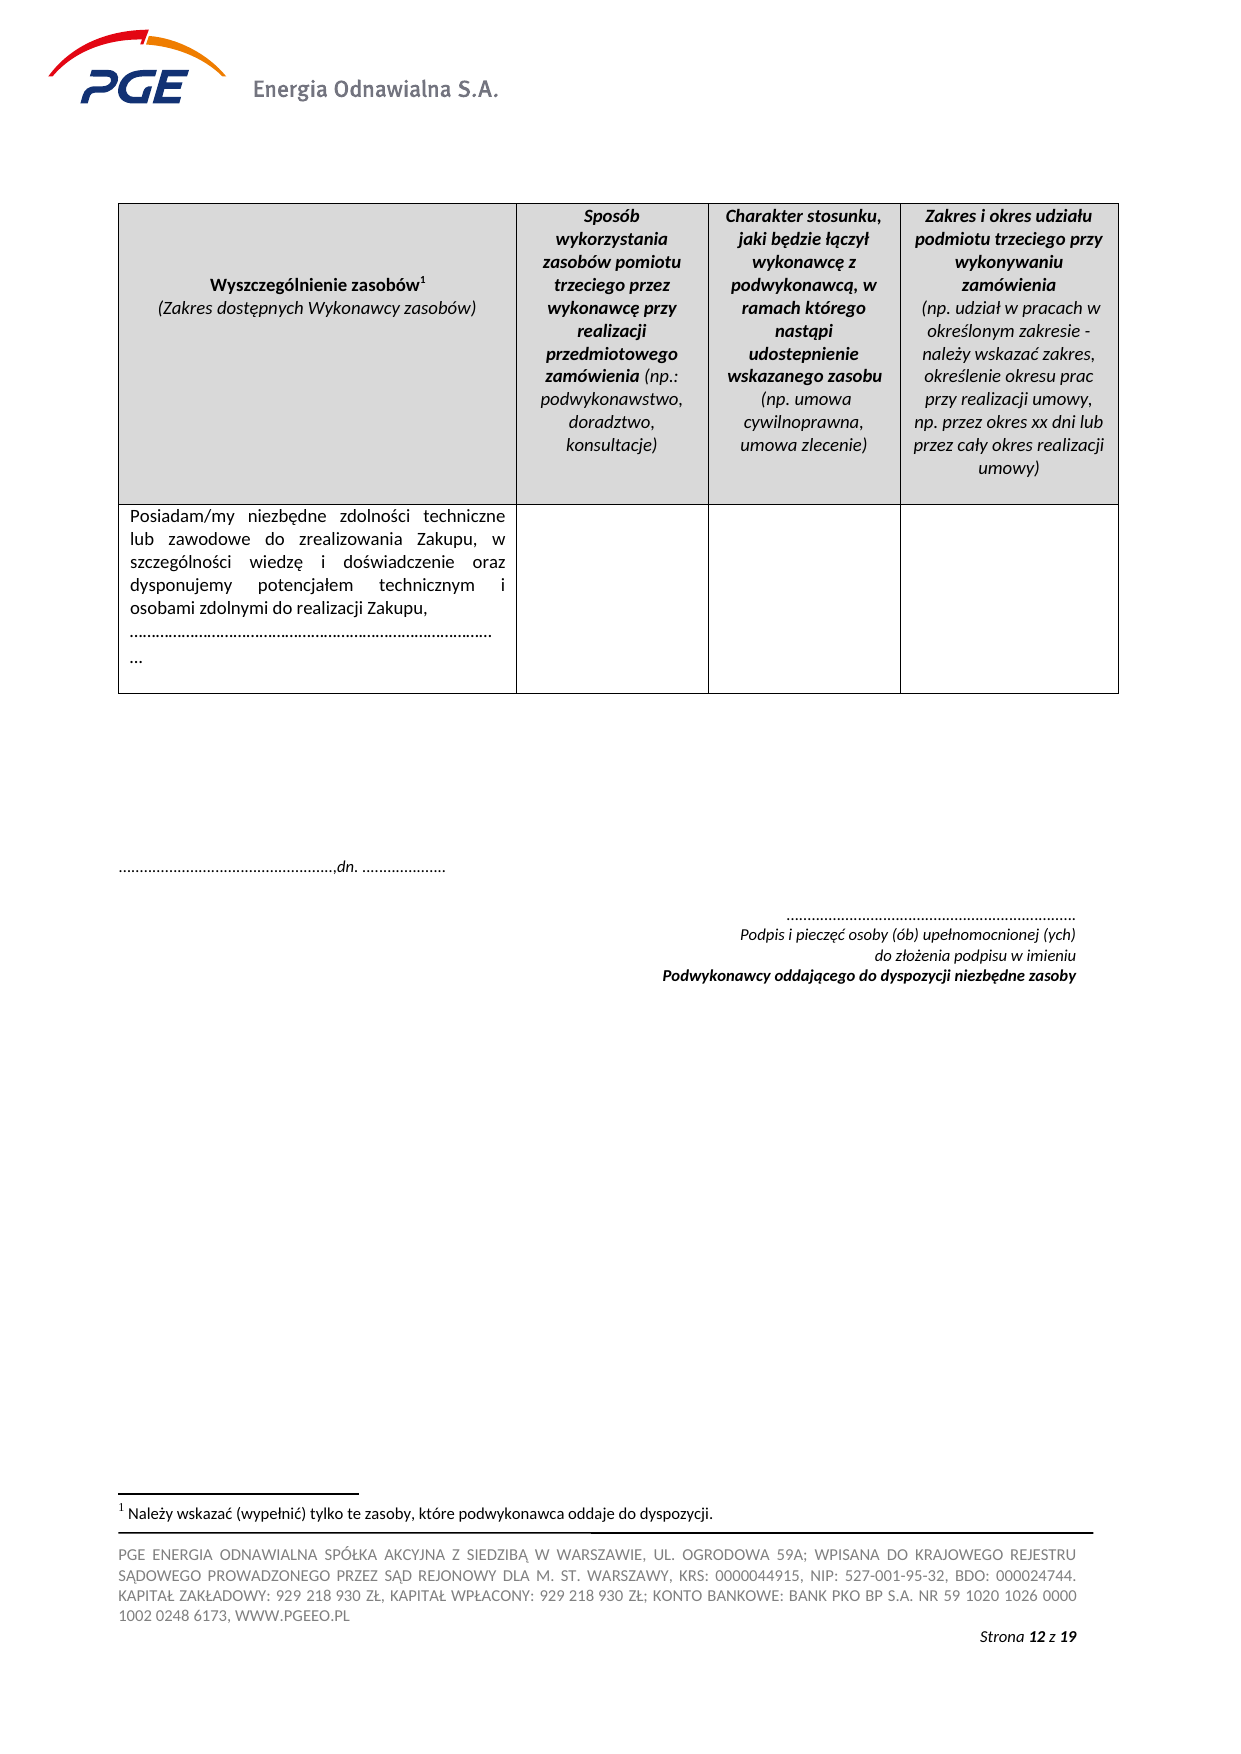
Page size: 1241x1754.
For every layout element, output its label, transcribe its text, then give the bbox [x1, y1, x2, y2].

text do złożenia podpisu w imieniu [119, 945, 1078, 965]
text ...................................................,dn. .................... [119, 856, 1078, 876]
table_header Sposób wykorzystania zasobów pomiotu trzeciego przez wykonawcę przy realizacji przedmiotowego zamówienia (np.: podwykonawstwo, doradztwo, konsultacje) [517, 204, 708, 504]
table_cell [517, 505, 708, 693]
text Podwykonawcy oddającego do dyspozycji niezbędne zasoby [119, 965, 1078, 986]
table_cell Posiadam/my niezbędne zdolności techniczne lub zawodowe do zrealizowania Zakupu, w szczególności wiedzę i doświadczenie oraz dysponujemy potencjałem technicznym i osobami zdolnymi do realizacji Zakupu, …………………………………………………………………………… [119, 505, 516, 693]
table_header Charakter stosunku, jaki będzie łączył wykonawcę z podwykonawcą, w ramach którego nastąpi udostepnienie wskazanego zasobu (np. umowa cywilnoprawna, umowa zlecenie) [709, 204, 900, 504]
table_header Zakres i okres udziału podmiotu trzeciego przy wykonywaniu zamówienia (np. udział w pracach w określonym zakresie - należy wskazać zakres, określenie okresu prac przy realizacji umowy, np. przez okres xx dni lub przez cały okres realizacji umowy) [901, 204, 1118, 504]
table_header Wyszczególnienie zasobów (Zakres dostępnych Wykonawcy zasobów) [119, 204, 516, 504]
text ..................................................................... [119, 876, 1078, 925]
text Podpis i pieczęć osoby (ób) upełnomocnionej (ych) [119, 925, 1078, 945]
table_cell [901, 505, 1118, 693]
table_cell [709, 505, 900, 693]
